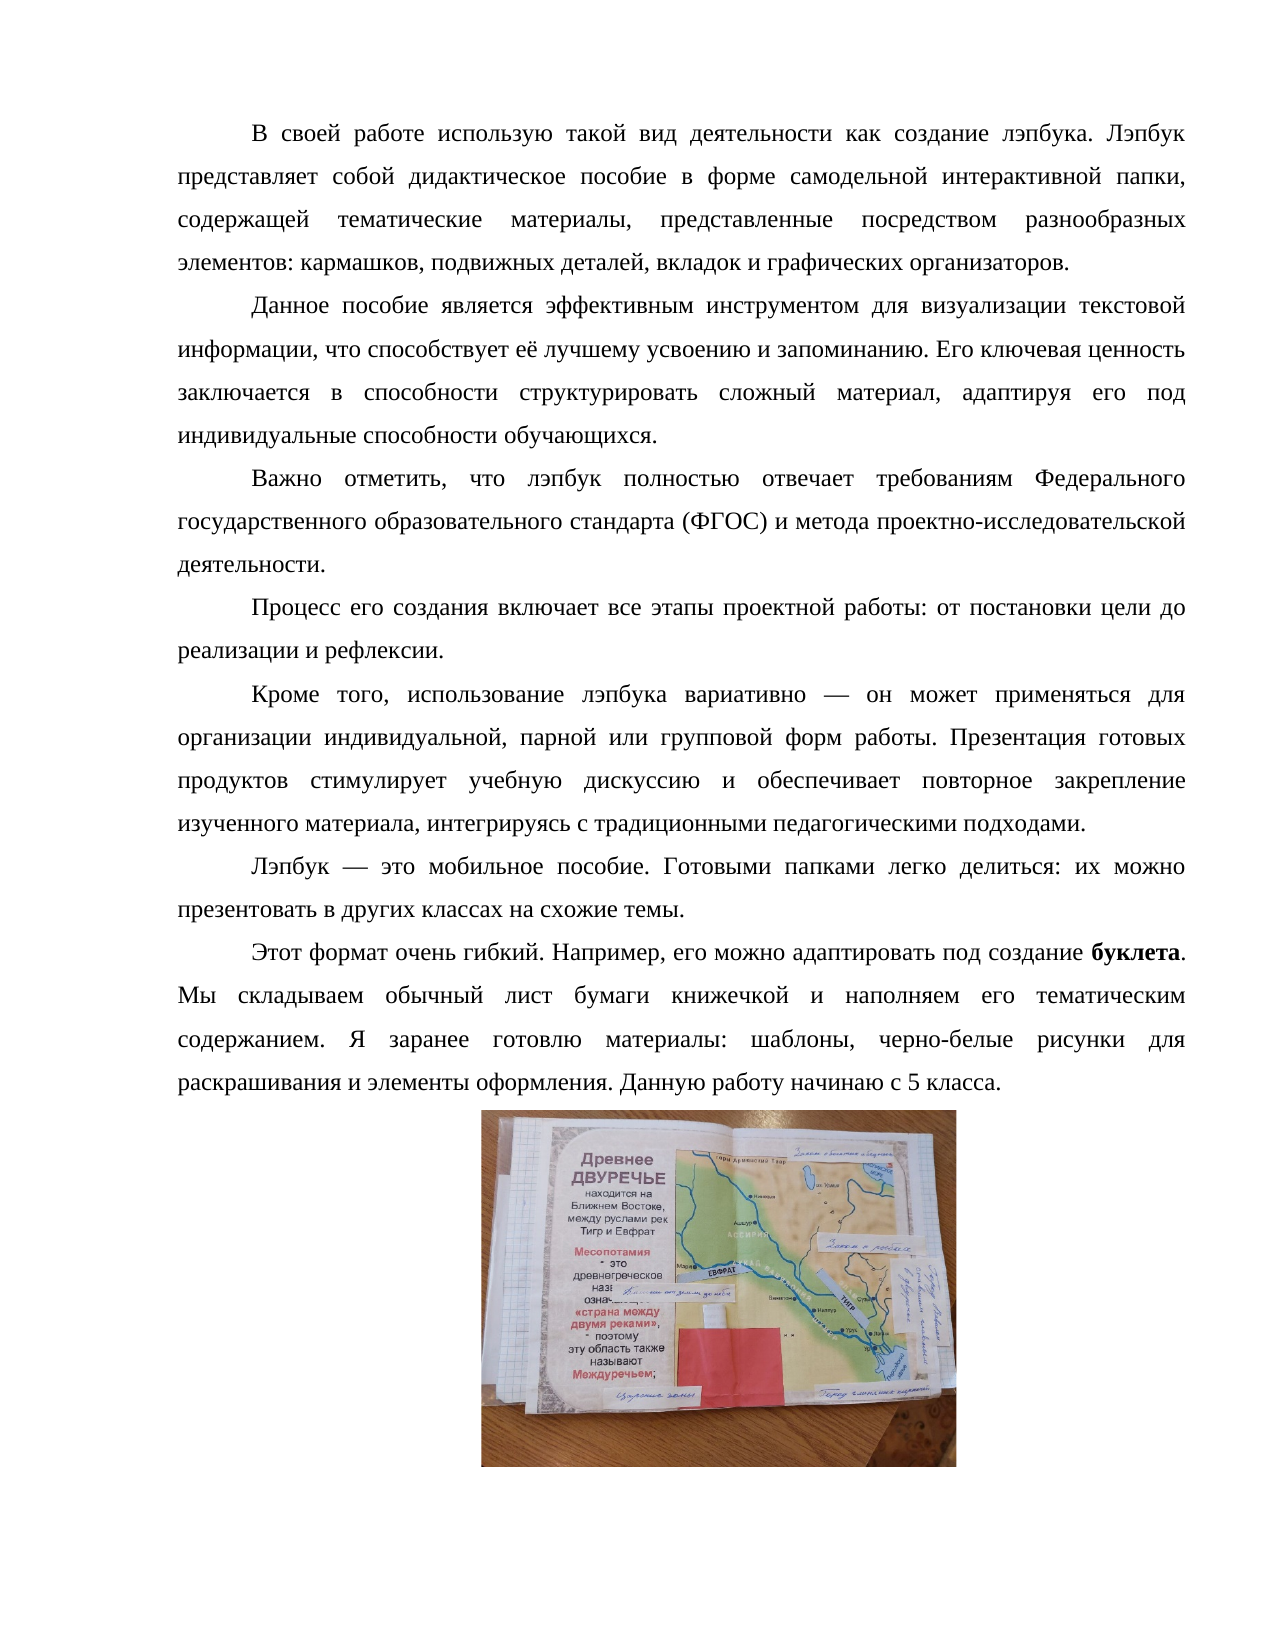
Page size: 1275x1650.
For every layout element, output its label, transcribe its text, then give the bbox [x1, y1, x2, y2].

text В своей работе использую такой вид деятельности как создание лэпбука. Лэпбук представляет собой дидактическое пособие в форме самодельной интерактивной папки, содержащей тематические материалы, представленные посредством разнообразных элементов: кармашков, подвижных деталей, вкладок и графических организаторов. [177, 118, 1186, 276]
text Процесс его создания включает все этапы проектной работы: от постановки цели до реализации и рефлексии. [177, 592, 1186, 664]
text Кроме того, использование лэпбука вариативно — он может применяться для организации индивидуальной, парной или групповой форм работы. Презентация готовых продуктов стимулирует учебную дискуссию и обеспечивает повторное закрепление изученного материала, интегрируясь с традиционными педагогическими подходами. [177, 679, 1186, 837]
picture [481, 1110, 957, 1467]
text Данное пособие является эффективным инструментом для визуализации текстовой информации, что способствует её лучшему усвоению и запоминанию. Его ключевая ценность заключается в способности структурировать сложный материал, адаптируя его под индивидуальные способности обучающихся. [177, 291, 1186, 449]
text Важно отметить, что лэпбук полностью отвечает требованиям Федерального государственного образовательного стандарта (ФГОС) и метода проектно-исследовательской деятельности. [177, 463, 1186, 578]
text Лэпбук — это мобильное пособие. Готовыми папками легко делиться: их можно презентовать в других классах на схожие темы. [177, 851, 1186, 923]
text Этот формат очень гибкий. Например, его можно адаптировать под создание буклета. Мы складываем обычный лист бумаги книжечкой и наполняем его тематическим содержанием. Я заранее готовлю материалы: шаблоны, черно-белые рисунки для раскрашивания и элементы оформления. Данную работу начинаю с 5 класса. [177, 937, 1186, 1096]
